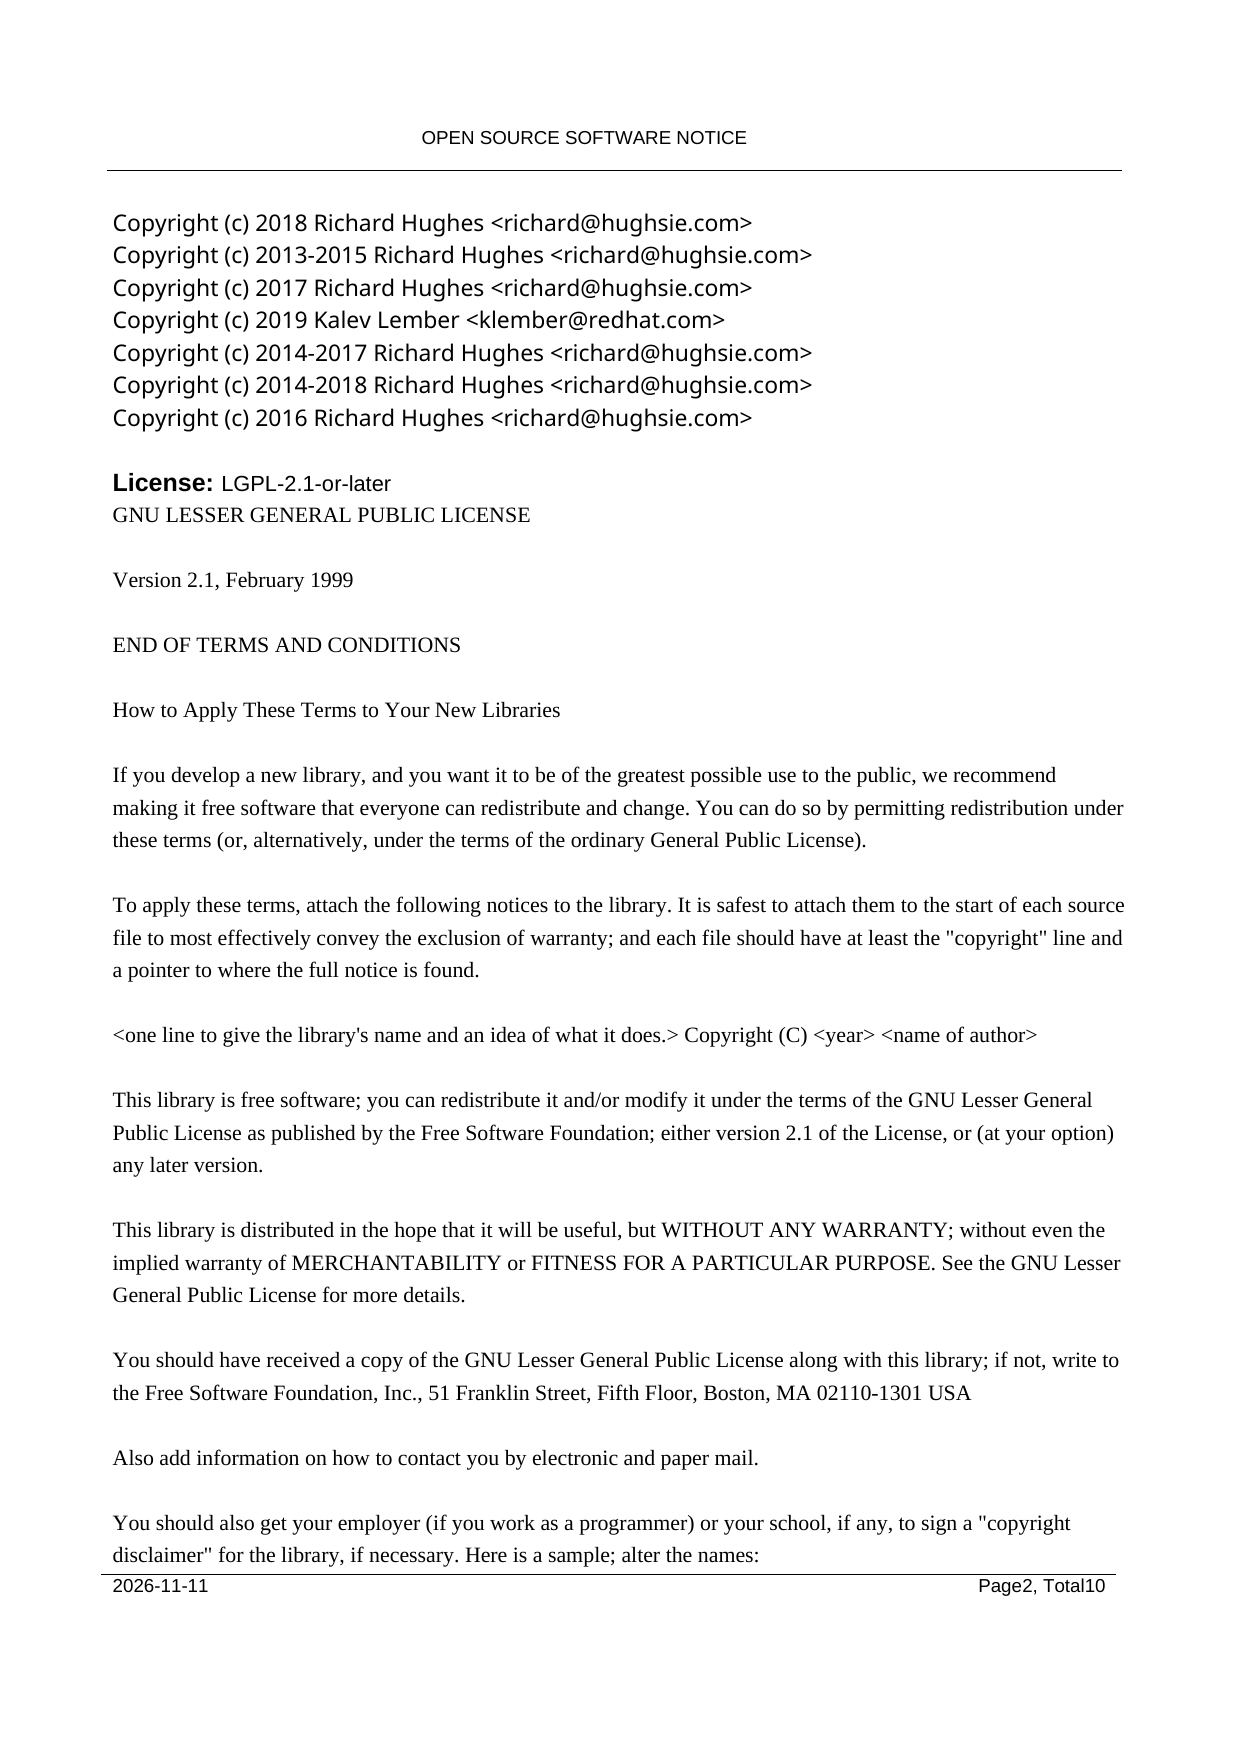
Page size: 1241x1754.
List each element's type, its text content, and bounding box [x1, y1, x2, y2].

text License: LGPL-2.1-or-later [112, 466, 1128, 499]
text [112, 499, 1128, 1571]
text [112, 206, 1128, 466]
